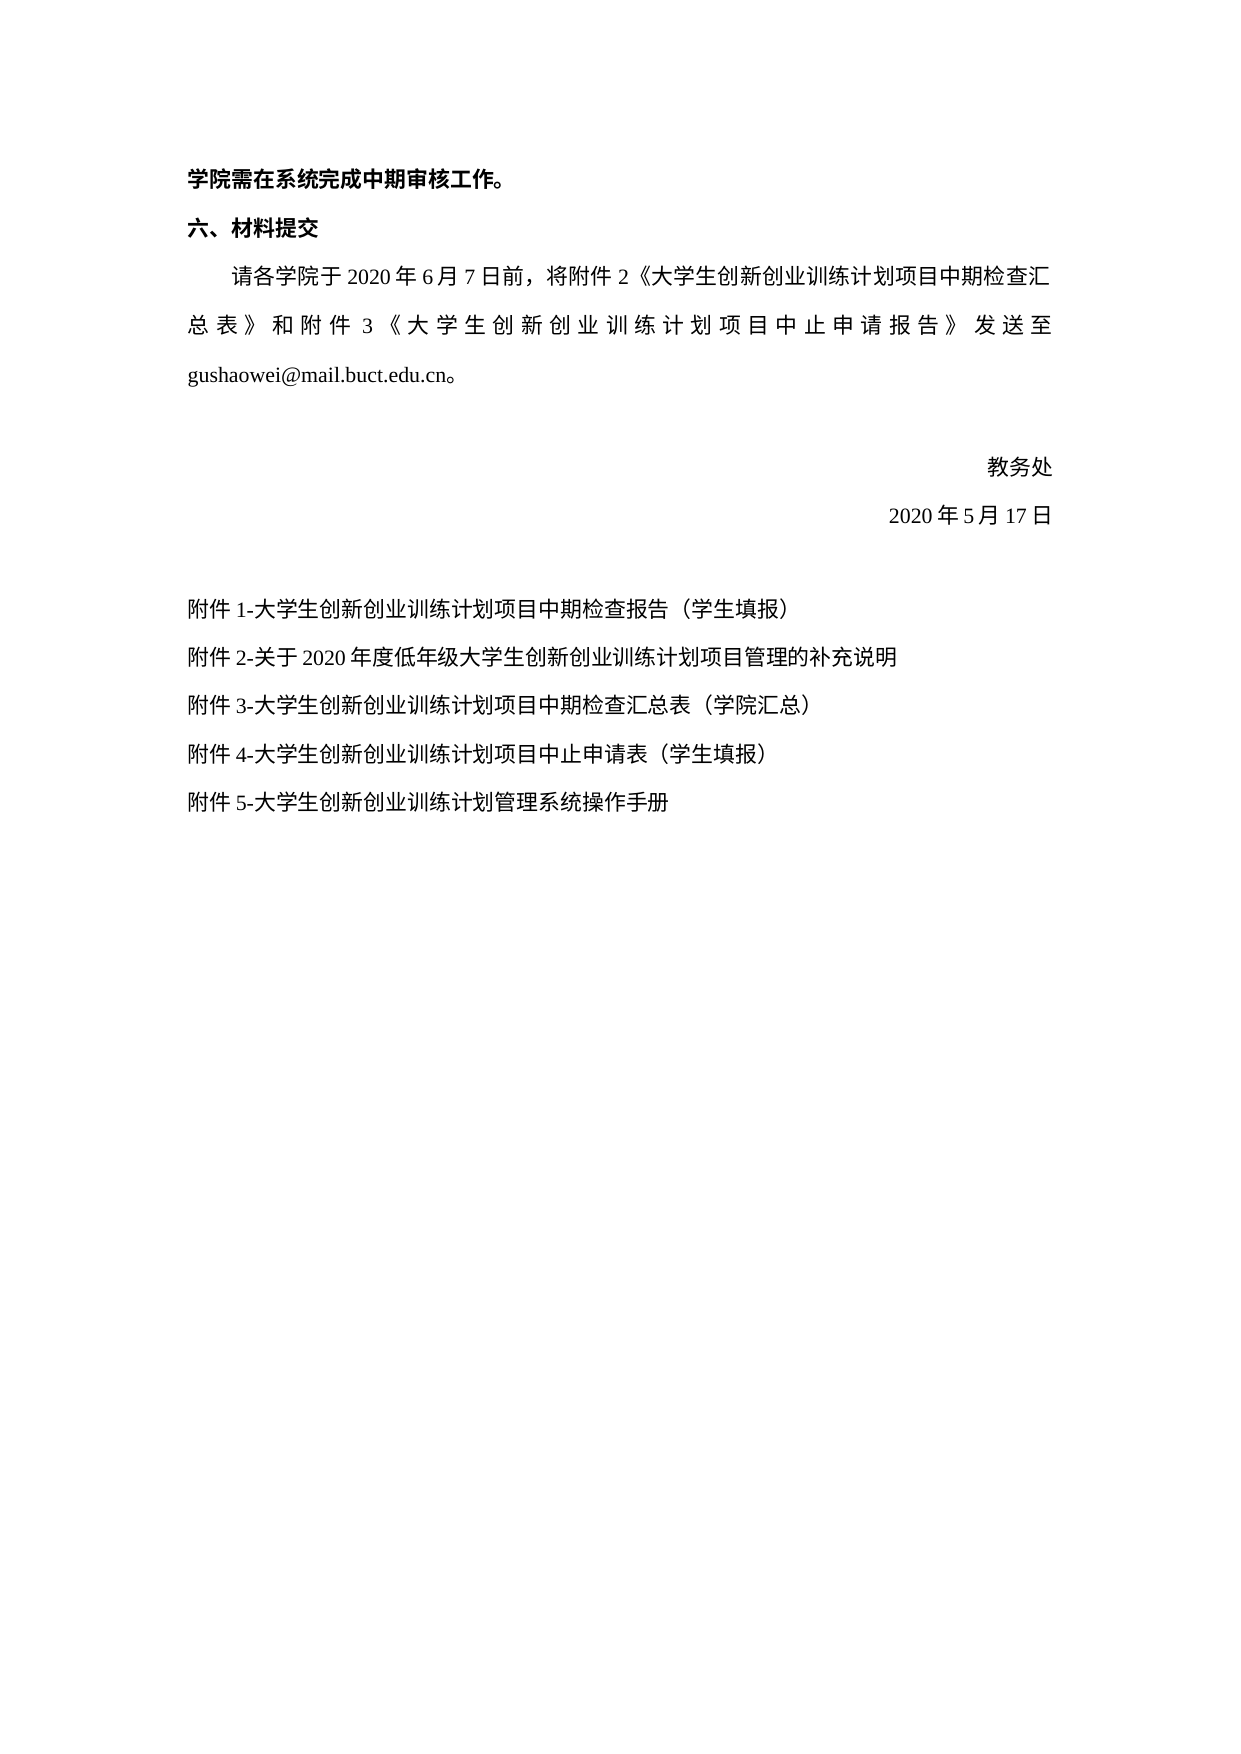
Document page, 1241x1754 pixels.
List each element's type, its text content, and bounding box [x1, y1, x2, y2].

text 附件1-大学生创新创业训练计划项目中期检查报告（学生填报） [187, 591, 1053, 624]
text 教务处 [187, 449, 1053, 482]
text 附件4-大学生创新创业训练计划项目中止申请表（学生填报） [187, 736, 1053, 769]
text 附件5-大学生创新创业训练计划管理系统操作手册 [187, 785, 1053, 817]
text 附件3-大学生创新创业训练计划项目中期检查汇总表（学院汇总） [187, 688, 1053, 721]
text 2020年5月17日 [187, 498, 1053, 530]
text 请各学院于2020年6月7日前，将附件2《大学生创新创业训练计划项目中期检查汇总表》和附件3《大学生创新创业训练计划项目中止申请报告》发送至gushaowei@mail.buct.edu.cn。 [187, 259, 1053, 389]
text 附件2-关于2020年度低年级大学生创新创业训练计划项目管理的补充说明 [187, 640, 1053, 672]
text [187, 162, 1053, 194]
text 六、材料提交 [187, 210, 1053, 243]
